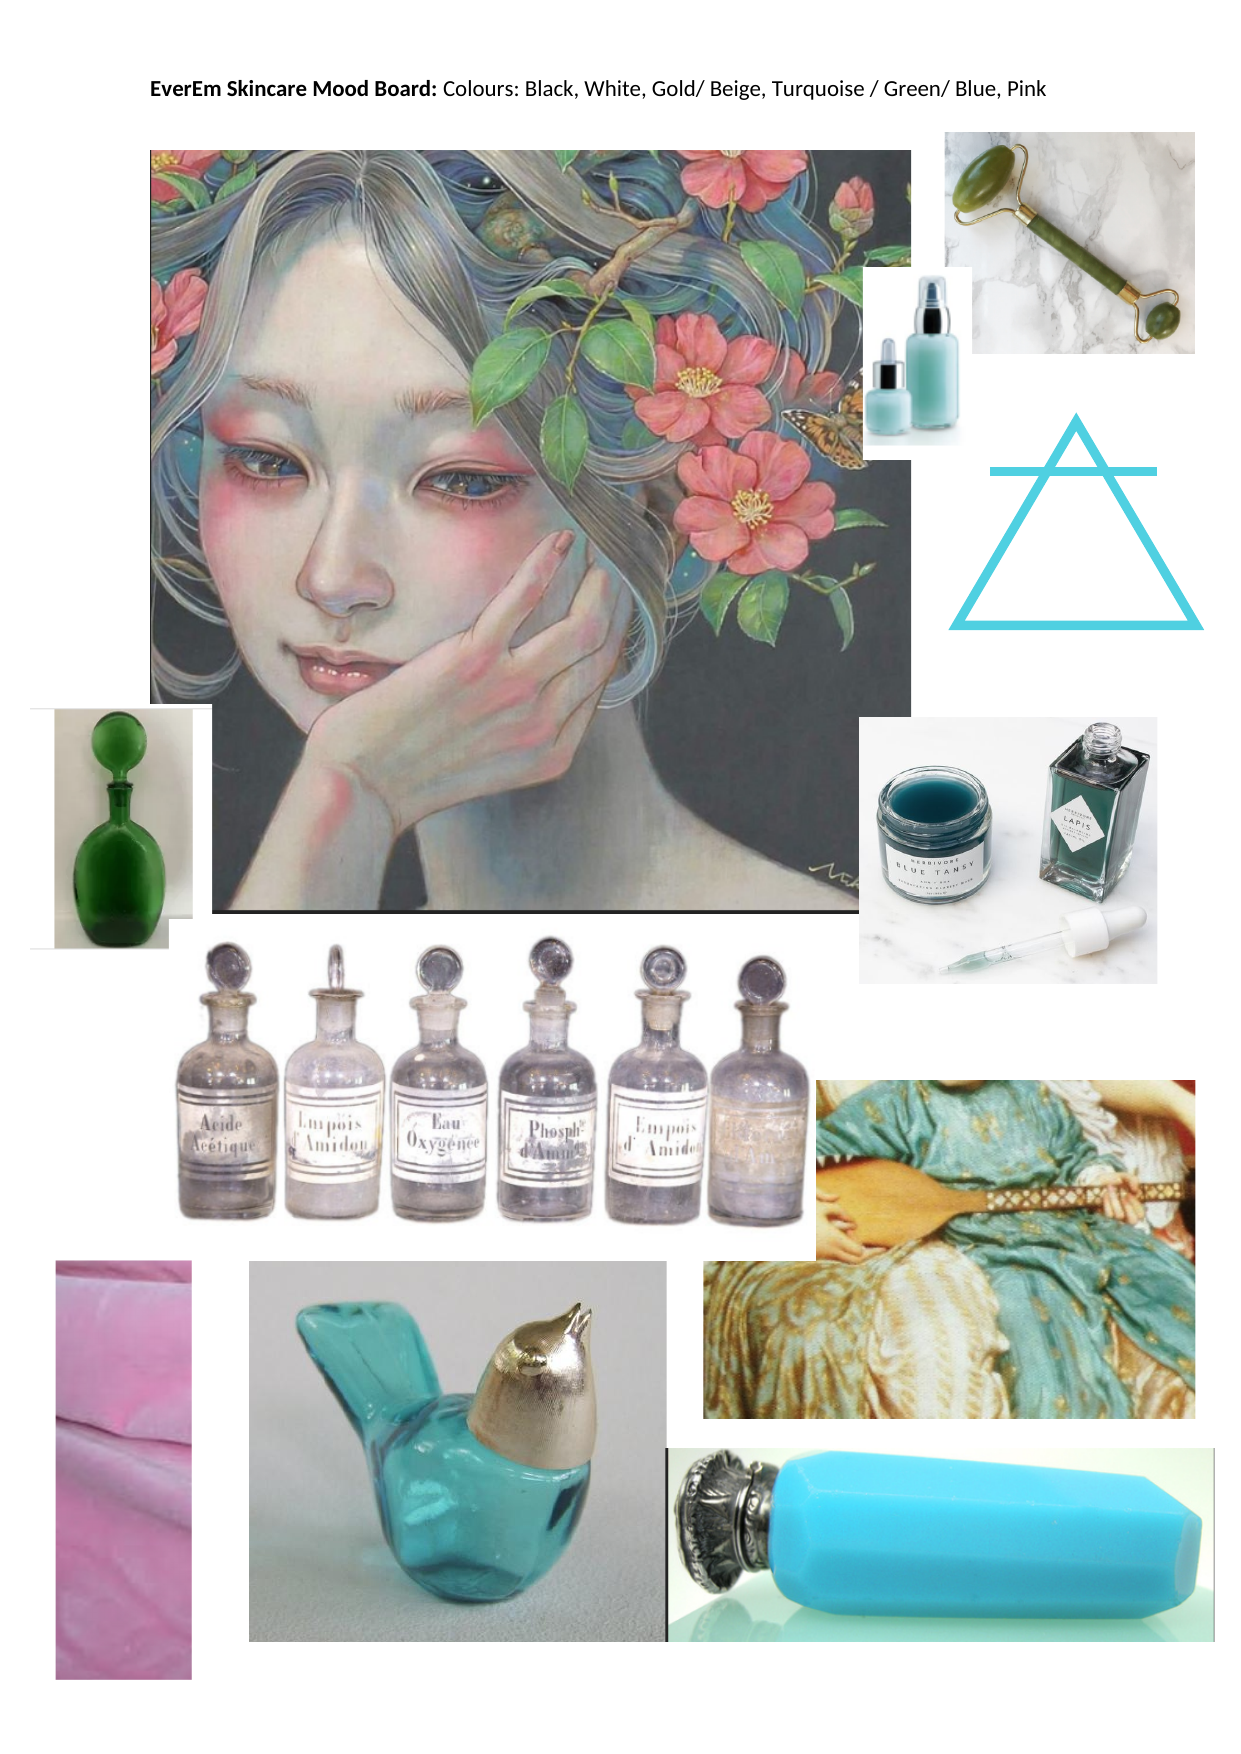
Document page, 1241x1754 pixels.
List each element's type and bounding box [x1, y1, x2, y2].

picture [56, 1261, 191, 1679]
picture [30, 132, 1215, 1642]
